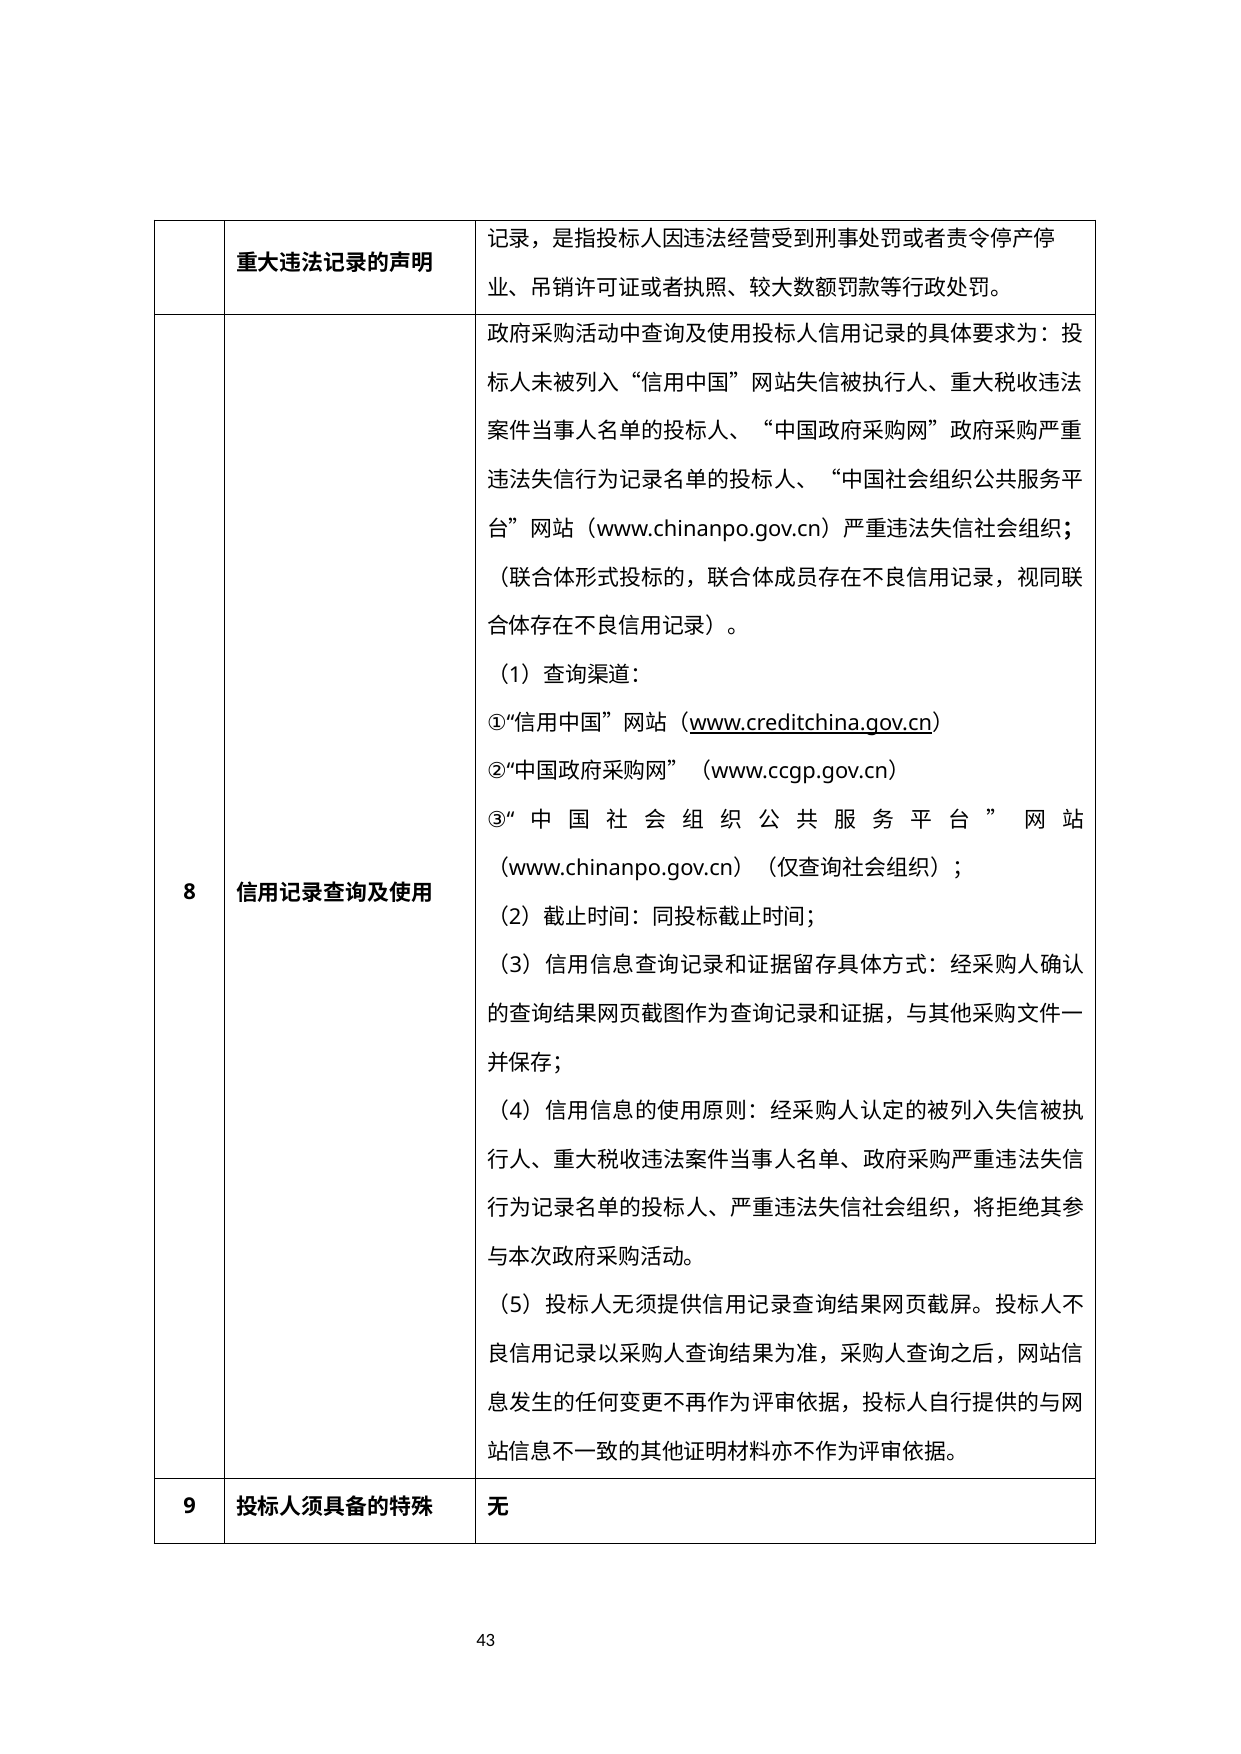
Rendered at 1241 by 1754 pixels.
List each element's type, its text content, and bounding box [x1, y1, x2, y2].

table_cell 信用记录查询及使用 [225, 315, 475, 1478]
table_cell 9 [155, 1479, 224, 1543]
table_cell 投标人须具备的特殊 资质证书 [225, 1479, 475, 1543]
table_cell 无 [476, 1479, 1095, 1543]
table_cell 7 [155, 221, 224, 314]
table_cell 政府采购活动中查询及使用投标人信用记录的具体要求为：投标人未被列入“信用中国”网站失信被执行人、重大税收违法案件当事人名单的投标人、“中国政府采购网”政府采购严重违法失信行为记录名单的投标人、“中国社会组织公共服务平台”网站（www.chinanpo.gov.cn）严重违法失信社会组织；（联合体形式投标的，联合体成员存在不良信用记录，视同联合体存在不良信用记录）。 （1）查询渠道： ①“信用中国”网站（www.creditchina.gov.cn） ②“中国政府采购网”（www.ccgp.gov.cn） ③“中国社会组织公共服务平台”网站（www.chinanpo.gov.cn）（仅查询社会组织）； （2）截止时间：同投标截止时间； （3）信用信息查询记录和证据留存具体方式：经采购人确认的查询结果网页截图作为查询记录和证据，与其他采购文件一并保存； （4）信用信息的使用原则：经采购人认定的被列入失信被执行人、重大税收违法案件当事人名单、政府采购严重违法失信行为记录名单的投标人、严重违法失信社会组织，将拒绝其参与本次政府采购活动。 （5）投标人无须提供信用记录查询结果网页截屏。投标人不良信用记录以采购人查询结果为准，采购人查询之后，网站信息发生的任何变更不再作为评审依据，投标人自行提供的与网站信息不一致的其他证明材料亦不作为评审依据。 [476, 315, 1095, 1478]
table_cell 8 [155, 315, 224, 1478]
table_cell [225, 221, 475, 314]
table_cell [476, 221, 1095, 314]
